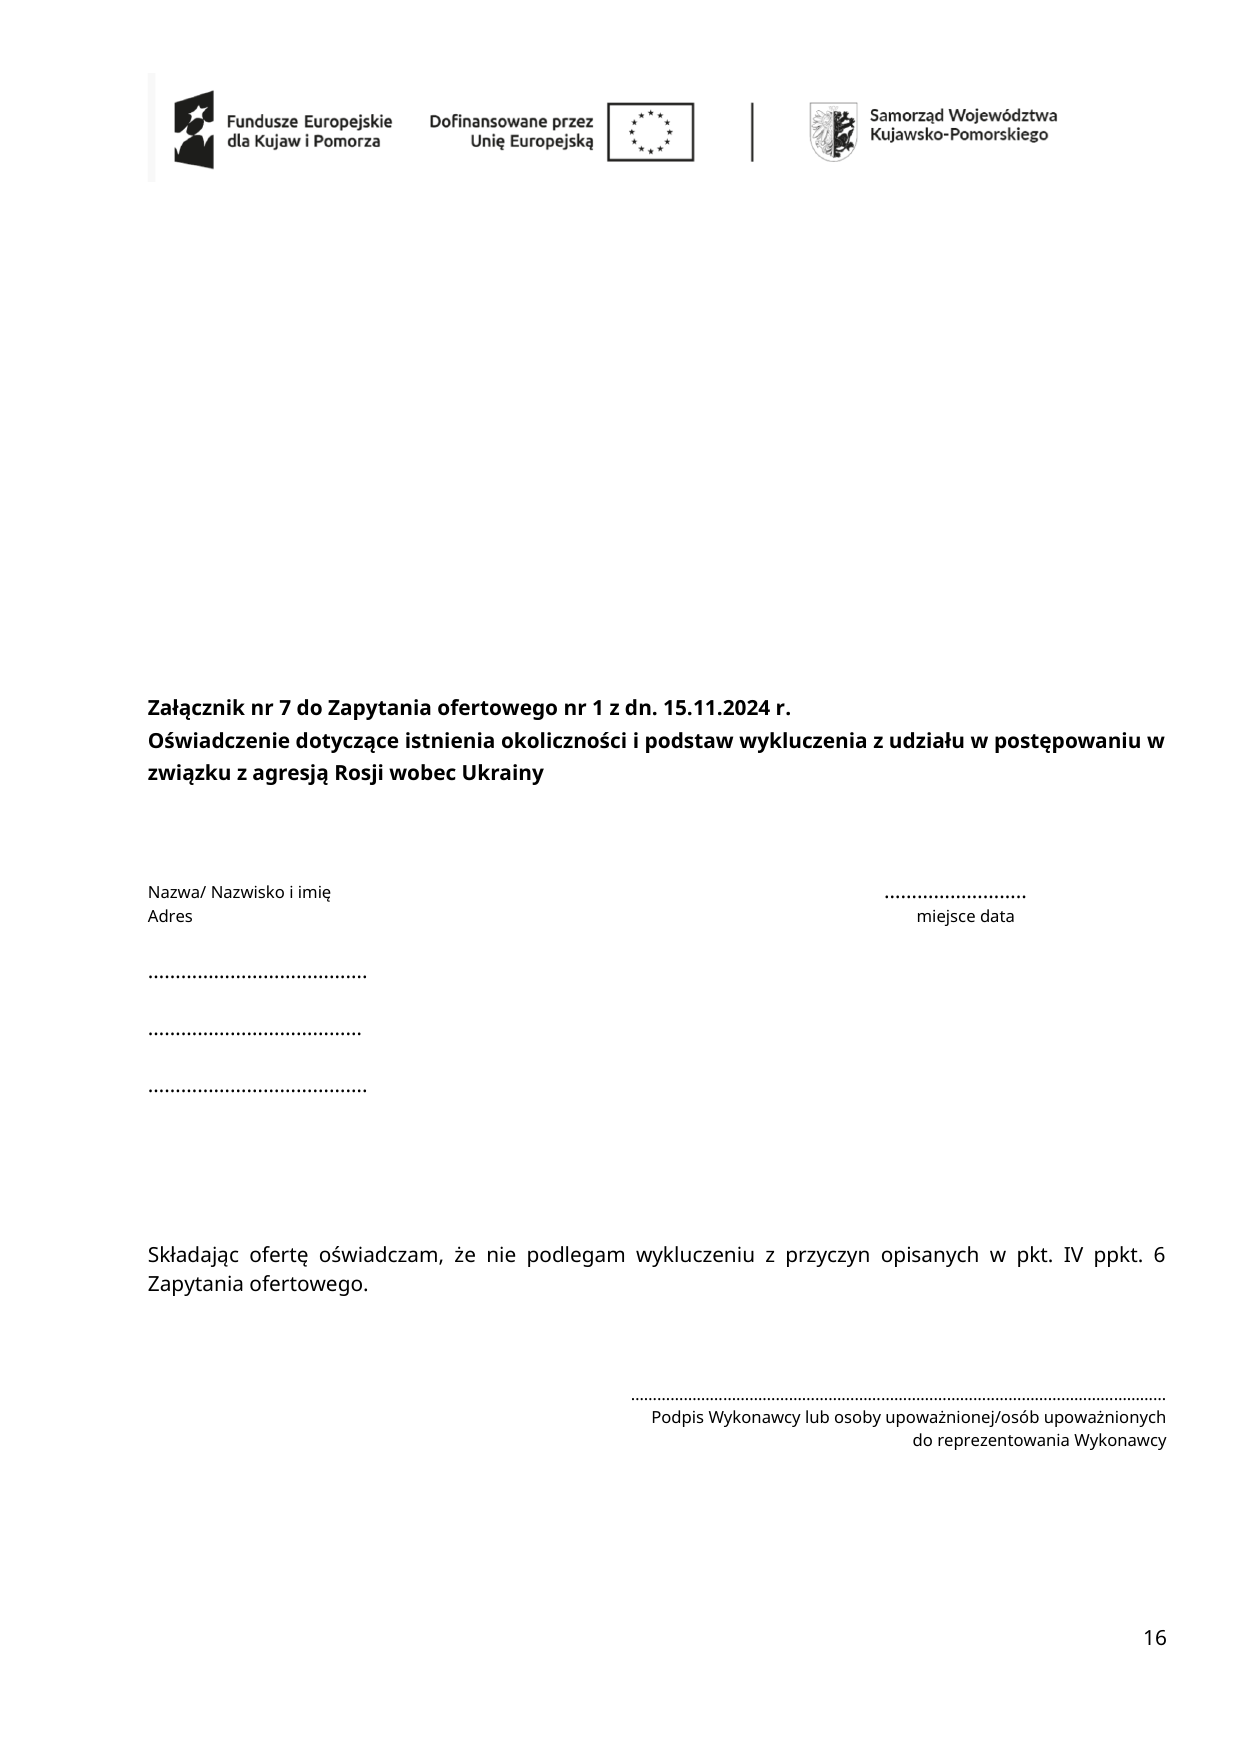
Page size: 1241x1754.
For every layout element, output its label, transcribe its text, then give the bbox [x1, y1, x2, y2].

text do reprezentowania Wykonawcy [148, 1428, 1167, 1451]
text Nazwa/ Nazwisko i imię …………………….. [148, 877, 1167, 905]
text Adres miejsce data [148, 905, 1167, 928]
text Załącznik nr 7 do Zapytania ofertowego nr 1 z dn. 15.11.2024 r. [148, 693, 1167, 722]
text Składając ofertę oświadczam, że nie podlegam wykluczeniu z przyczyn opisanych w pkt. IV ppkt. 6 Zapytania ofertowego. [148, 1241, 1167, 1297]
text …………………………………. [148, 1070, 1167, 1098]
picture [147, 73, 1093, 182]
text …………………………………. [148, 956, 1167, 985]
text Oświadczenie dotyczące istnienia okoliczności i podstaw wykluczenia z udziału w postępowaniu w związku z agresją Rosji wobec Ukrainy [148, 726, 1167, 787]
text ………………………………… [148, 1013, 1167, 1042]
text Podpis Wykonawcy lub osoby upoważnionej/osób upoważnionych [148, 1406, 1167, 1428]
text ………………………………………………………………………..………………………………… [148, 1383, 1167, 1406]
